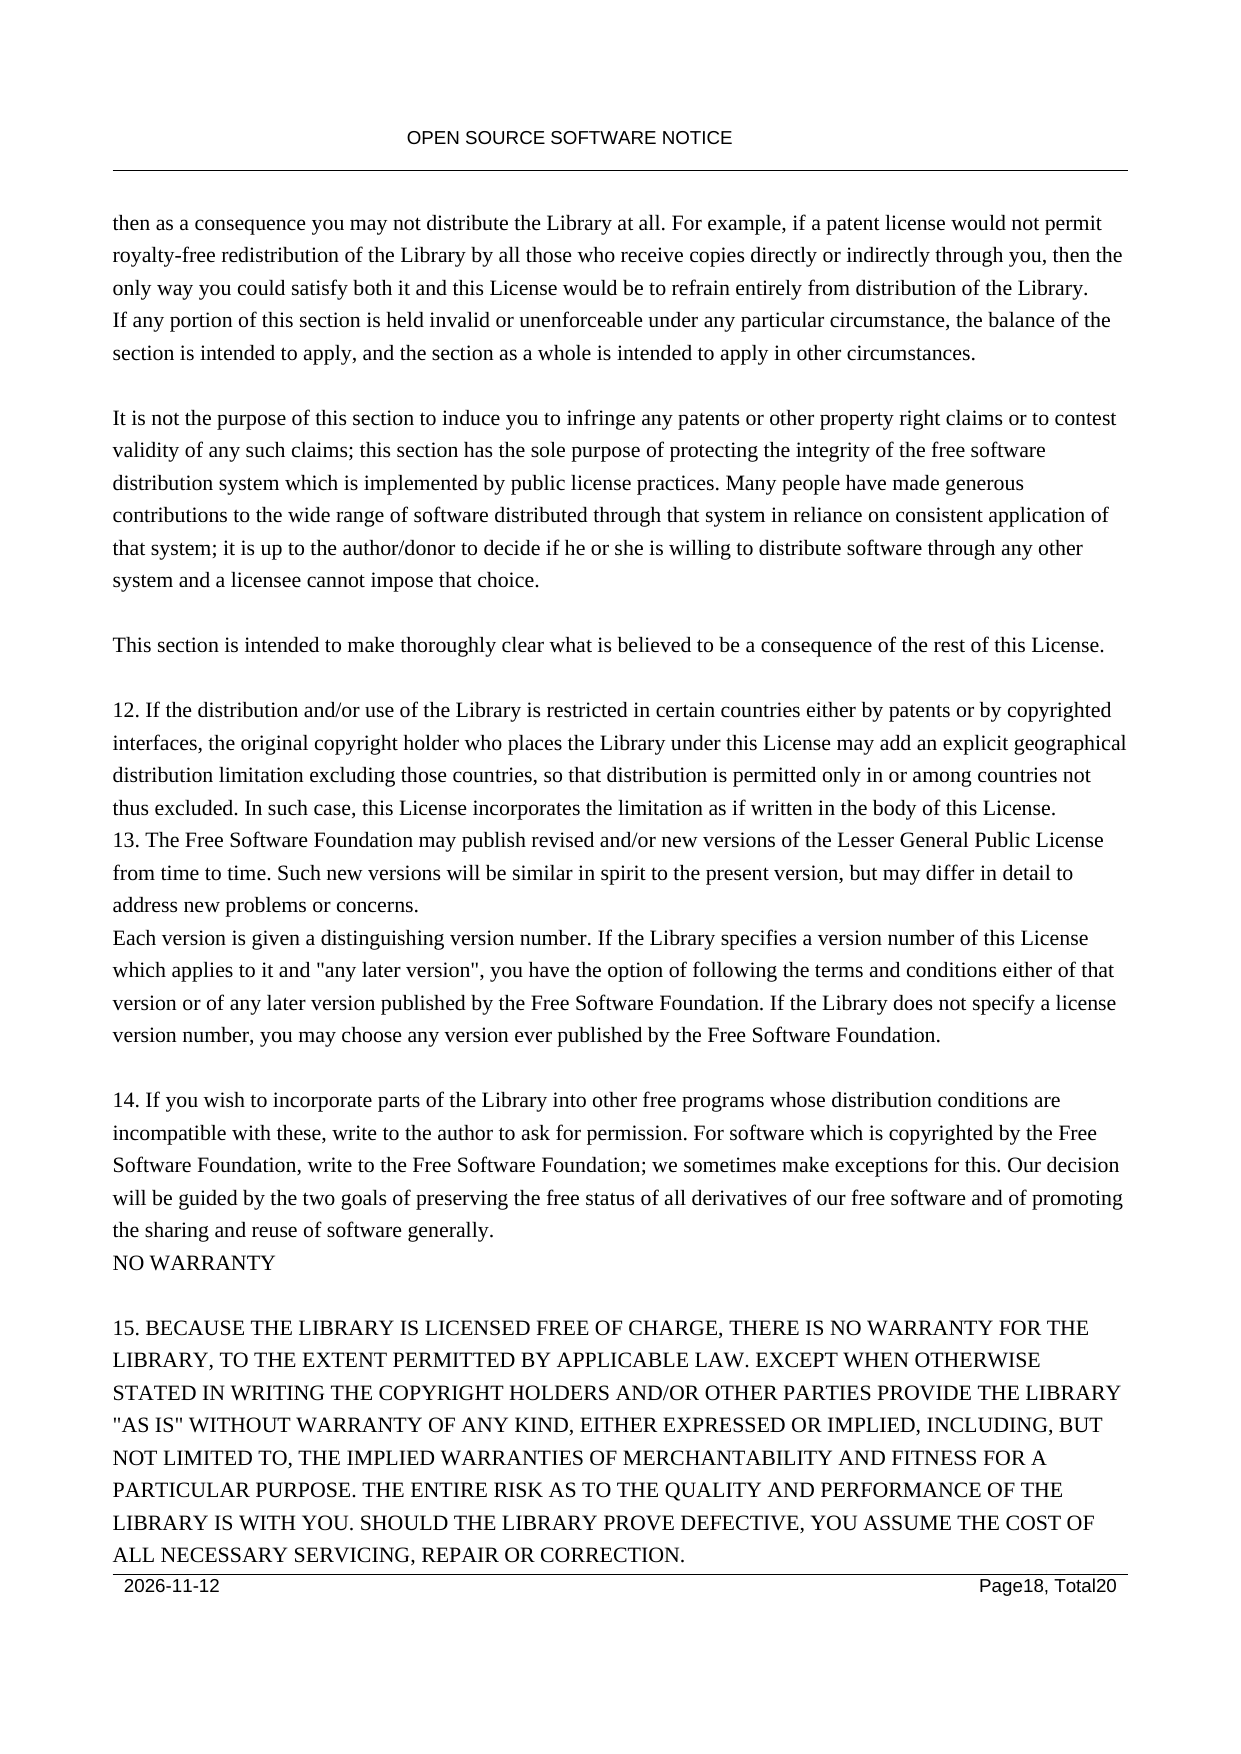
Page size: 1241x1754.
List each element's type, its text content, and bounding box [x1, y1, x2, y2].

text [112, 206, 1128, 304]
text 13. The Free Software Foundation may publish revised and/or new versions of the Lesser General Public License from time to time. Such new versions will be similar in spirit to the present version, but may differ in detail to address new problems or concerns. [112, 824, 1128, 921]
text This section is intended to make thoroughly clear what is believed to be a consequence of the rest of this License. [112, 629, 1128, 661]
text NO WARRANTY [112, 1246, 1128, 1279]
text 15. BECAUSE THE LIBRARY IS LICENSED FREE OF CHARGE, THERE IS NO WARRANTY FOR THE LIBRARY, TO THE EXTENT PERMITTED BY APPLICABLE LAW. EXCEPT WHEN OTHERWISE STATED IN WRITING THE COPYRIGHT HOLDERS AND/OR OTHER PARTIES PROVIDE THE LIBRARY "AS IS" WITHOUT WARRANTY OF ANY KIND, EITHER EXPRESSED OR IMPLIED, INCLUDING, BUT NOT LIMITED TO, THE IMPLIED WARRANTIES OF MERCHANTABILITY AND FITNESS FOR A PARTICULAR PURPOSE. THE ENTIRE RISK AS TO THE QUALITY AND PERFORMANCE OF THE LIBRARY IS WITH YOU. SHOULD THE LIBRARY PROVE DEFECTIVE, YOU ASSUME THE COST OF ALL NECESSARY SERVICING, REPAIR OR CORRECTION. [112, 1311, 1128, 1571]
text Each version is given a distinguishing version number. If the Library specifies a version number of this License which applies to it and "any later version", you have the option of following the terms and conditions either of that version or of any later version published by the Free Software Foundation. If the Library does not specify a license version number, you may choose any version ever published by the Free Software Foundation. [112, 921, 1128, 1051]
text 12. If the distribution and/or use of the Library is restricted in certain countries either by patents or by copyrighted interfaces, the original copyright holder who places the Library under this License may add an explicit geographical distribution limitation excluding those countries, so that distribution is permitted only in or among countries not thus excluded. In such case, this License incorporates the limitation as if written in the body of this License. [112, 694, 1128, 824]
text 14. If you wish to incorporate parts of the Library into other free programs whose distribution conditions are incompatible with these, write to the author to ask for permission. For software which is copyrighted by the Free Software Foundation, write to the Free Software Foundation; we sometimes make exceptions for this. Our decision will be guided by the two goals of preserving the free status of all derivatives of our free software and of promoting the sharing and reuse of software generally. [112, 1084, 1128, 1246]
text If any portion of this section is held invalid or unenforceable under any particular circumstance, the balance of the section is intended to apply, and the section as a whole is intended to apply in other circumstances. [112, 304, 1128, 369]
text It is not the purpose of this section to induce you to infringe any patents or other property right claims or to contest validity of any such claims; this section has the sole purpose of protecting the integrity of the free software distribution system which is implemented by public license practices. Many people have made generous contributions to the wide range of software distributed through that system in reliance on consistent application of that system; it is up to the author/donor to decide if he or she is willing to distribute software through any other system and a licensee cannot impose that choice. [112, 401, 1128, 596]
